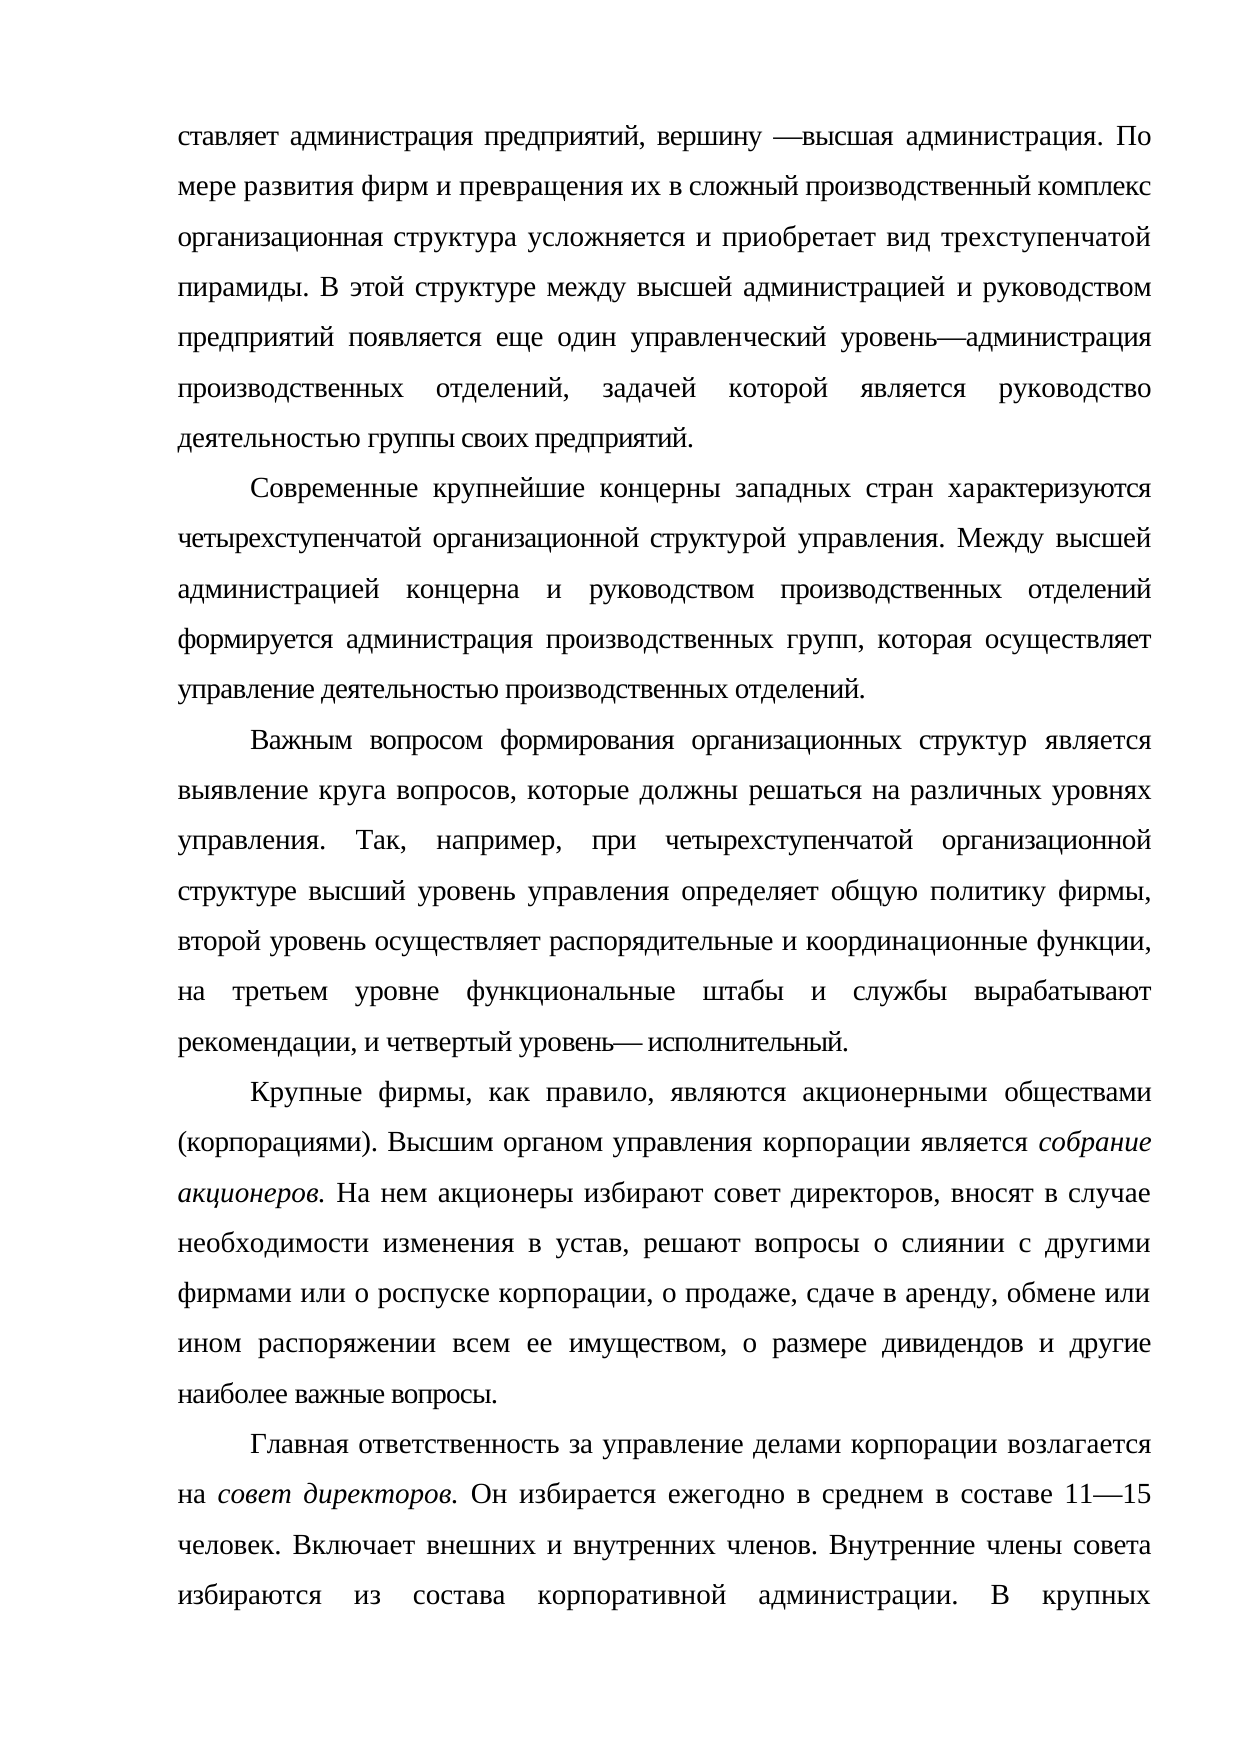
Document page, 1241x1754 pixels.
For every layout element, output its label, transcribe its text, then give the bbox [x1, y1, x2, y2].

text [177, 118, 1152, 453]
text Крупные фирмы, как правило, являются акционерными обществами (корпорациями). Высшим органом управления корпорации является собрание акционеров. На нем акционеры избирают совет директоров, вносят в случае необходимости изменения в устав, решают вопросы о слиянии с другими фирмами или о роспуске корпорации, о продаже, сдаче в аренду, обмене или ином распоряжении всем ее имуществом, о размере дивидендов и другие наиболее важные вопросы. [177, 1074, 1152, 1409]
text Современные крупнейшие концерны западных стран характеризуются четырехступенчатой организационной структурой управления. Между высшей администрацией концерна и руководством производственных отделений формируется администрация производственных групп, которая осуществляет управление деятельностью производственных отделений. [177, 470, 1152, 705]
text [177, 1426, 1152, 1611]
text Важным вопросом формирования организационных структур является выявление круга вопросов, которые должны решаться на различных уровнях управления. Так, например, при четырехступенчатой организационной структуре высший уровень управления определяет общую политику фирмы, второй уровень осуществляет распорядительные и координационные функции, на третьем уровне функциональные штабы и службы вырабатывают рекомендации, и четвертый уровень— исполнительный. [177, 722, 1152, 1057]
